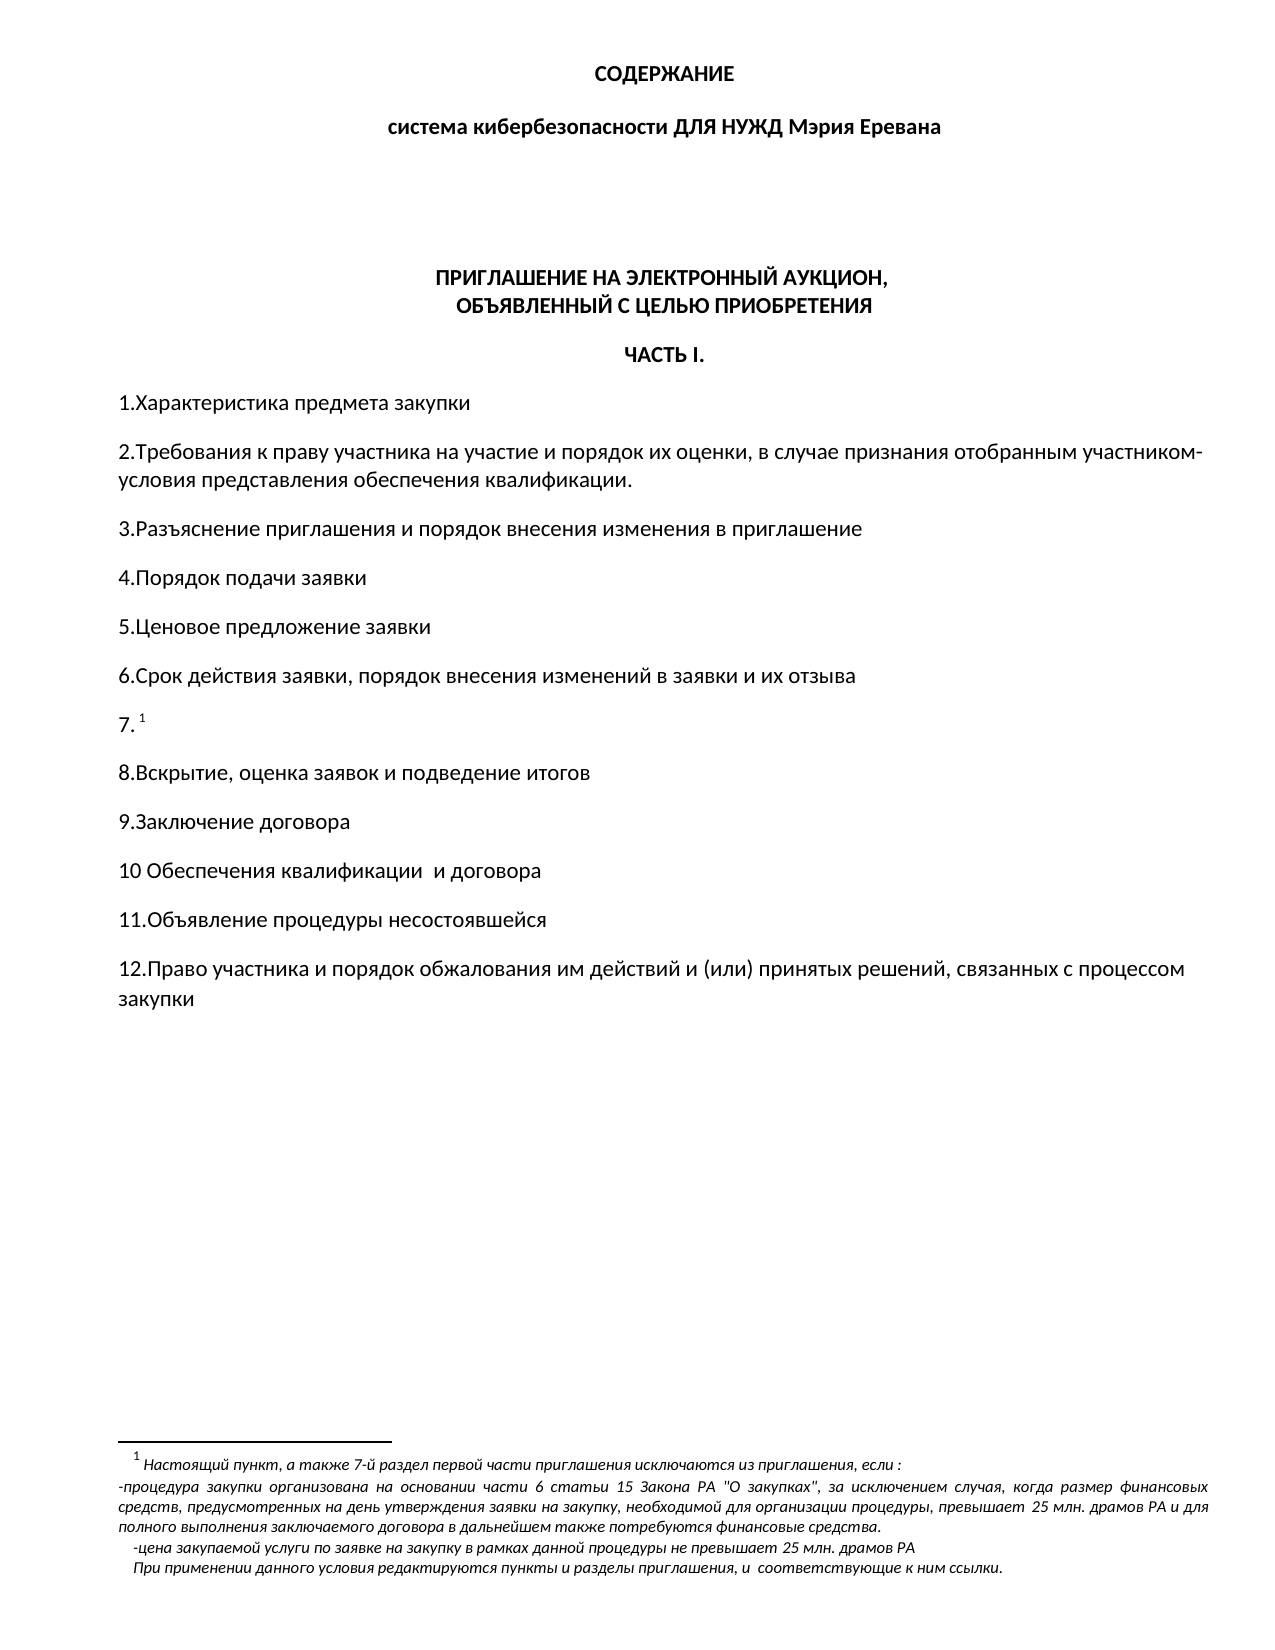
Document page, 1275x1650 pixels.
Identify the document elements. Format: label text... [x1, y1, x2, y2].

text 5.Ценовое предложение заявки [118, 612, 1211, 640]
text 11.Объявление процедуры несостоявшейся [118, 905, 1211, 933]
text 7. [118, 710, 1211, 738]
text система кибербезопасности ДЛЯ НУЖД Мэрия Еревана [118, 112, 1211, 140]
text 10 Обеспечения квалификации и договора [118, 856, 1211, 884]
text ПРИГЛАШЕНИЕ НА ЭЛЕКТРОННЫЙ АУКЦИОН, ОБЪЯВЛЕННЫЙ С ЦЕЛЬЮ ПРИОБРЕТЕНИЯ [118, 263, 1211, 319]
text 1.Характеристика предмета закупки [118, 388, 1211, 417]
text ЧАСТЬ I. [118, 340, 1211, 368]
text 2.Требования к праву участника на участие и порядок их оценки, в случае признания отобранным участником-условия представления обеспечения квалификации. [118, 437, 1211, 493]
text 6.Срок действия заявки, порядок внесения изменений в заявки и их отзыва [118, 661, 1211, 689]
text 4.Порядок подачи заявки [118, 563, 1211, 591]
text 3.Разъяснение приглашения и порядок внесения изменения в приглашение [118, 514, 1211, 542]
text СОДЕРЖАНИЕ [118, 59, 1211, 87]
text 12.Право участника и порядок обжалования им действий и (или) принятых решений, связанных с процессом закупки [118, 954, 1211, 1012]
text 9.Заключение договора [118, 807, 1211, 835]
text 8.Вскрытие, оценка заявок и подведение итогов [118, 758, 1211, 787]
